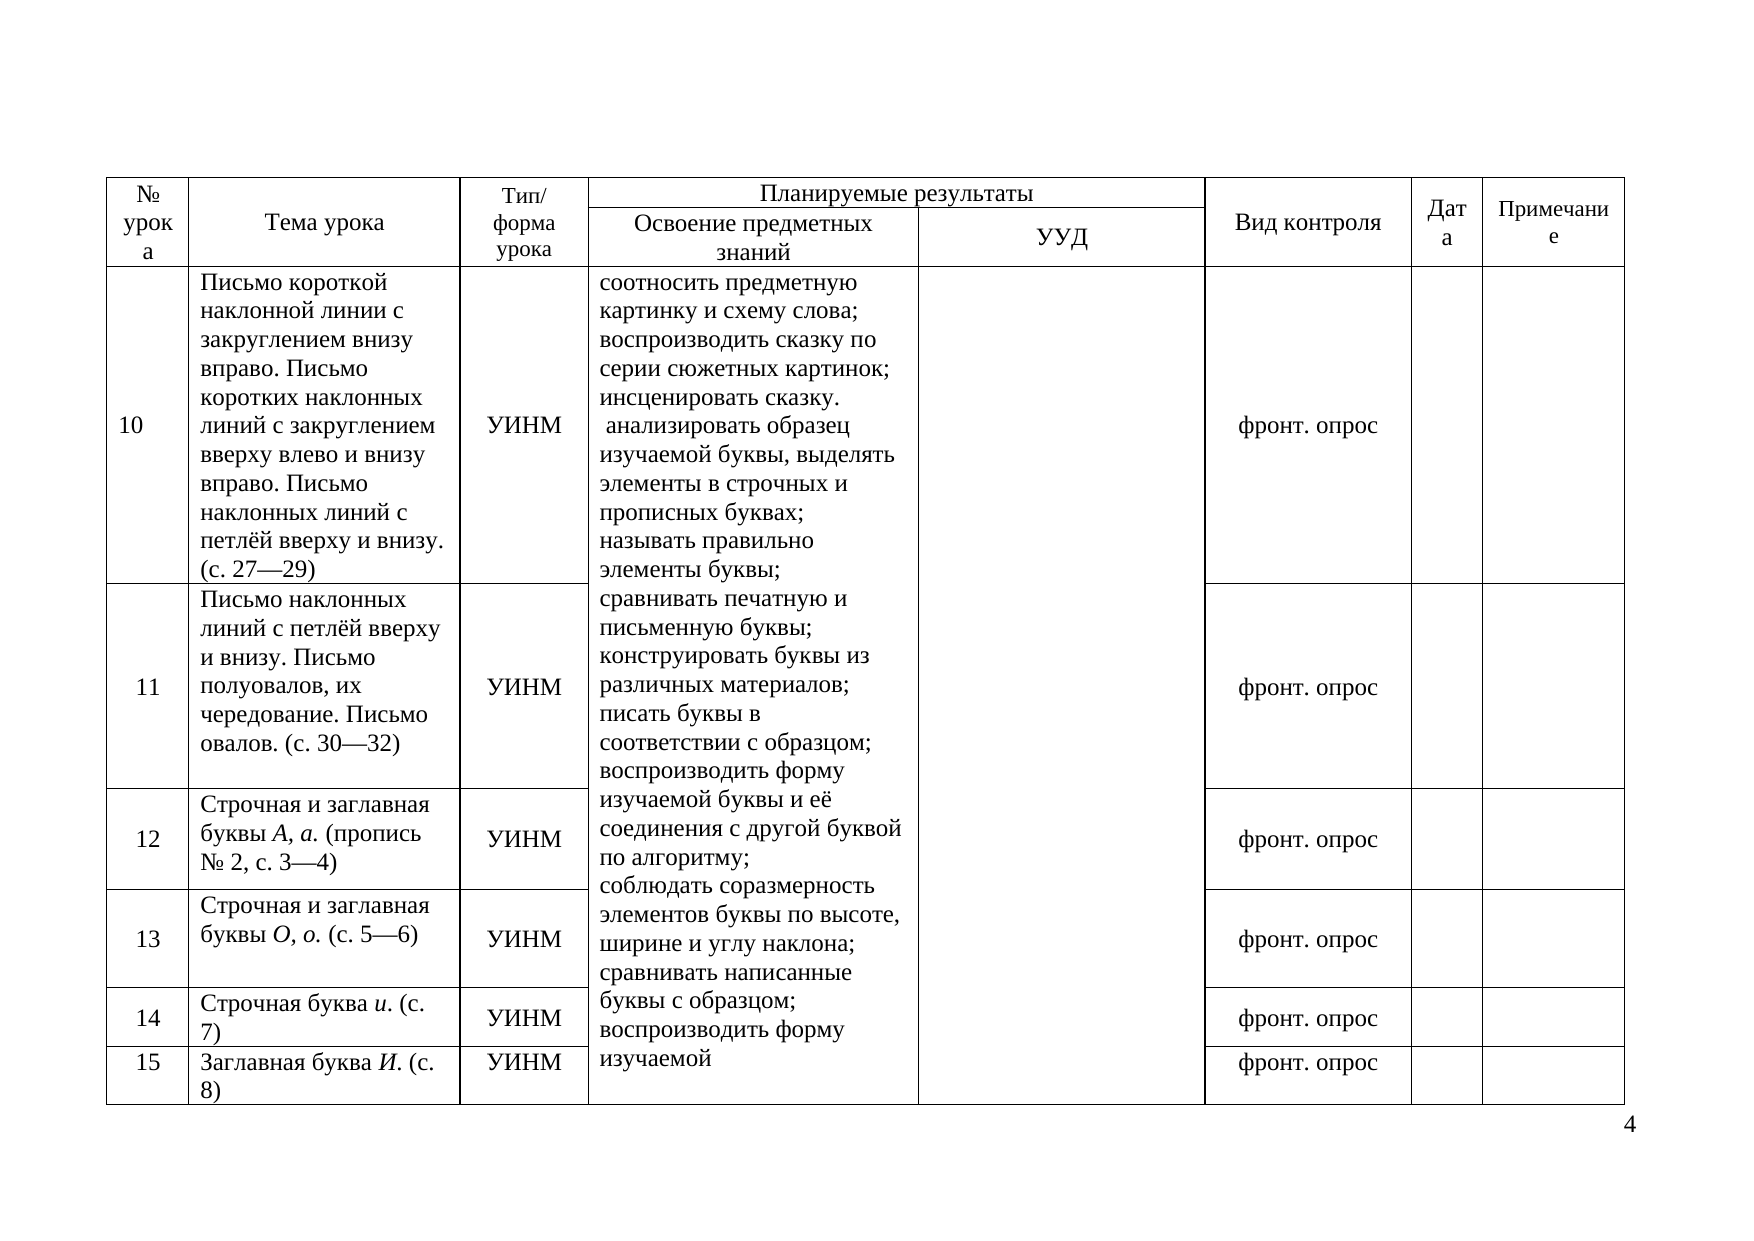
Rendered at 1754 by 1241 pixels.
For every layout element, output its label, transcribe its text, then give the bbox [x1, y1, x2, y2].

table_cell фронт. опрос [1206, 584, 1411, 788]
table_cell 10 [107, 267, 188, 583]
table_cell УИНМ [461, 789, 588, 889]
table_cell Строчная буква и. (с. 7) [189, 988, 459, 1046]
table_cell УИНМ [461, 267, 588, 583]
table_cell фронт. опрос [1206, 890, 1411, 987]
table_cell УИНМ [461, 890, 588, 987]
table_cell [1412, 267, 1482, 583]
table_cell УИНМ [461, 1047, 588, 1104]
table_header Тема урока [189, 178, 459, 266]
table_cell Строчная и заглавная буквы О, о. (с. 5—6) [189, 890, 459, 987]
table_cell УУД [919, 208, 1204, 266]
table_header Тип/форма урока [461, 178, 588, 266]
table_cell [1412, 584, 1482, 788]
table_cell УИНМ [461, 584, 588, 788]
table_cell 15 [107, 1047, 188, 1104]
table_header Планируемые результаты [589, 178, 1204, 207]
table_cell [1483, 584, 1624, 788]
table_cell [1483, 789, 1624, 889]
table_cell УИНМ [461, 988, 588, 1046]
table_cell фронт. опрос [1206, 789, 1411, 889]
table_cell Письмо наклонных линий с петлёй вверху и внизу. Письмо полуовалов, их чередование. Письмо овалов. (с. 30—32) [189, 584, 459, 788]
table_cell фронт. опрос [1206, 267, 1411, 583]
table_header Вид контроля [1206, 178, 1411, 266]
table_header Дата [1412, 178, 1482, 266]
table_cell 12 [107, 789, 188, 889]
table_cell [1483, 1047, 1624, 1104]
table_cell [1483, 988, 1624, 1046]
table_cell [1483, 890, 1624, 987]
table_cell Строчная и заглавная буквы А, а. (пропись № 2, с. 3—4) [189, 789, 459, 889]
table_cell 11 [107, 584, 188, 788]
table_cell [1483, 267, 1624, 583]
table_cell 13 [107, 890, 188, 987]
table_cell Освоение предметных знаний [589, 208, 918, 266]
table_cell [1412, 789, 1482, 889]
table_cell фронт. опрос [1206, 1047, 1411, 1104]
table_cell Заглавная буква И. (с. 8) [189, 1047, 459, 1104]
table_cell фронт. опрос [1206, 988, 1411, 1046]
table_cell [1412, 1047, 1482, 1104]
table_cell [1412, 890, 1482, 987]
table_header Примечание [1483, 178, 1624, 266]
table_cell 14 [107, 988, 188, 1046]
table_header № урока [107, 178, 188, 266]
table_cell [1412, 988, 1482, 1046]
table_cell Письмо короткой наклонной линии с закруглением внизу вправо. Письмо коротких наклонных линий с закруглением вверху влево и внизу вправо. Письмо наклонных линий с петлёй вверху и внизу. (с. 27—29) [189, 267, 459, 583]
